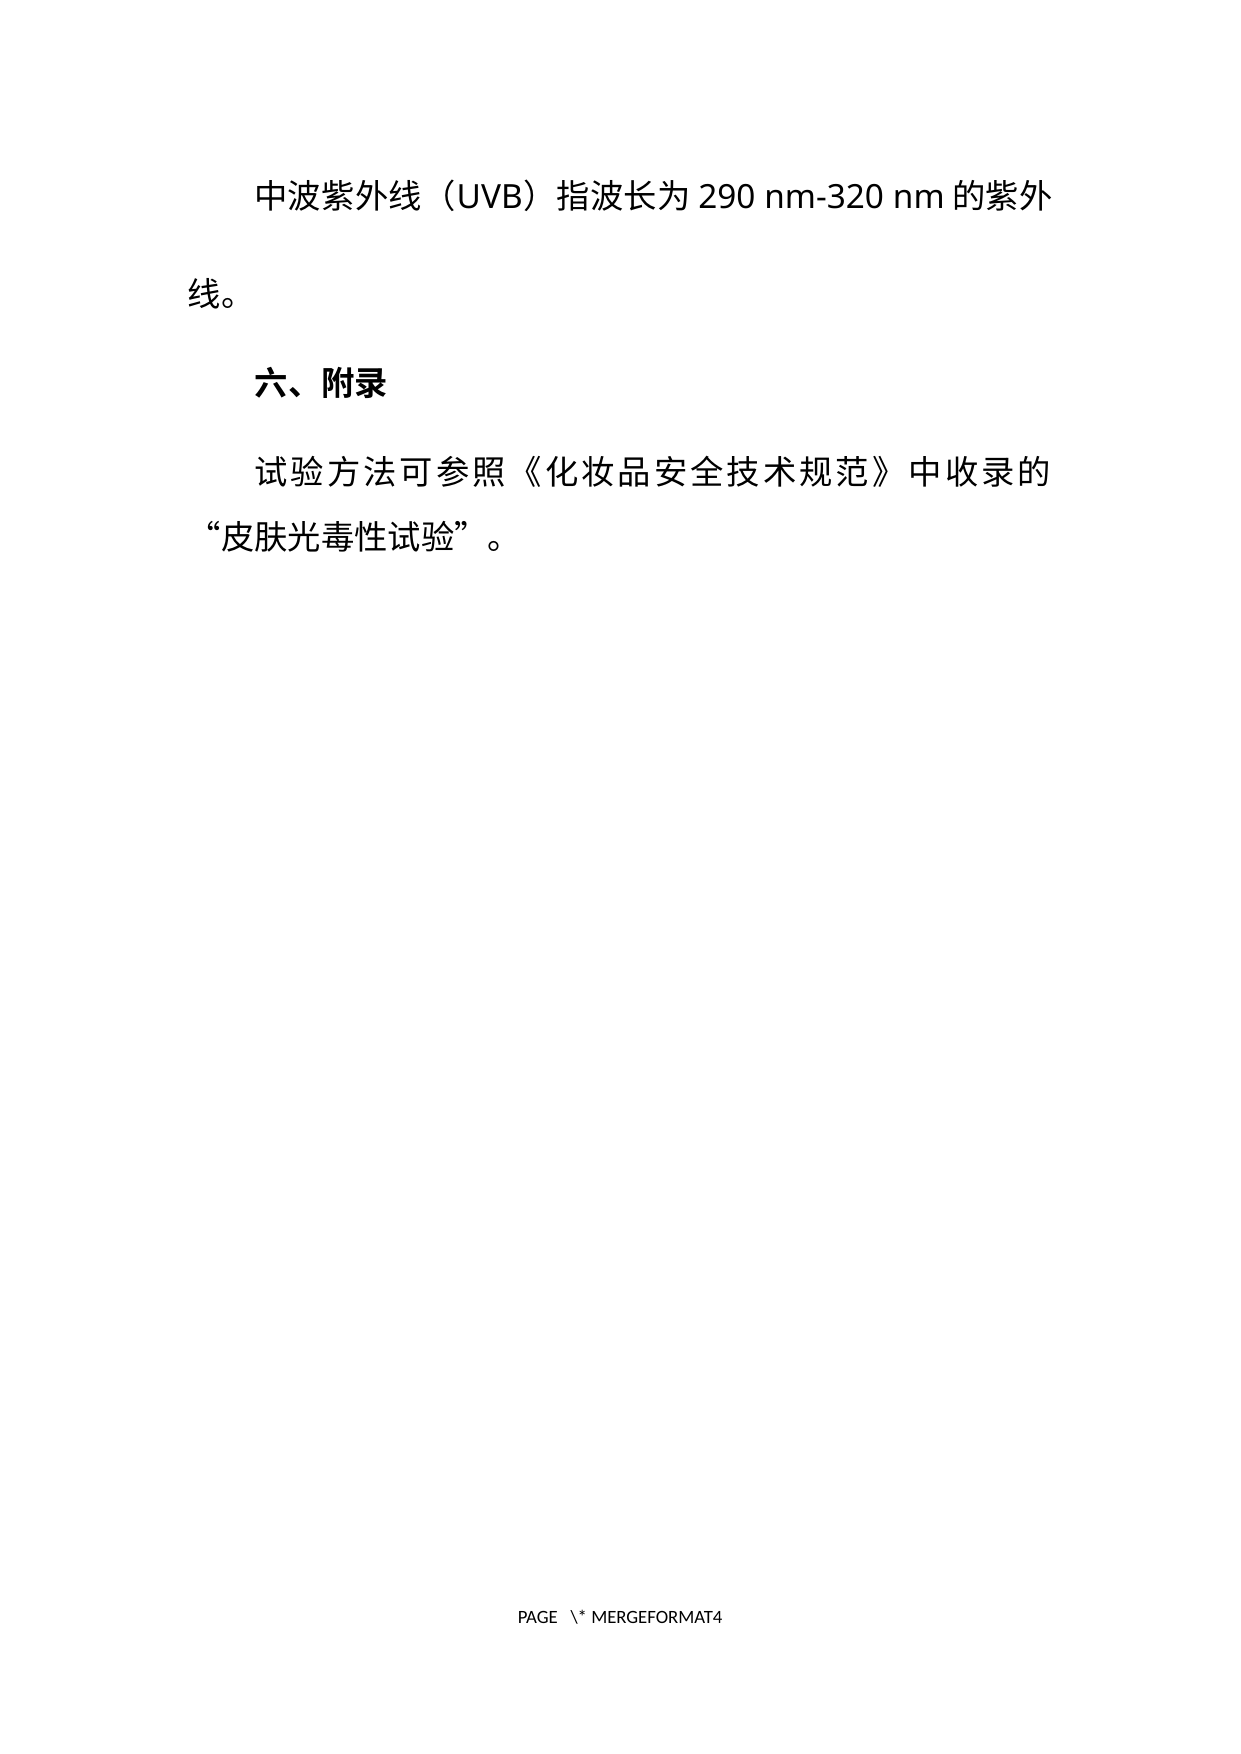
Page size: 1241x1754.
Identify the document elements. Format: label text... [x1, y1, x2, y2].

subtitle 六、附录 [187, 348, 1053, 413]
text 中波紫外线（UVB）指波长为290 nm-320 nm的紫外线。 [187, 162, 1053, 324]
text 试验方法可参照《化妆品安全技术规范》中收录的“皮肤光毒性试验”。 [187, 438, 1053, 568]
